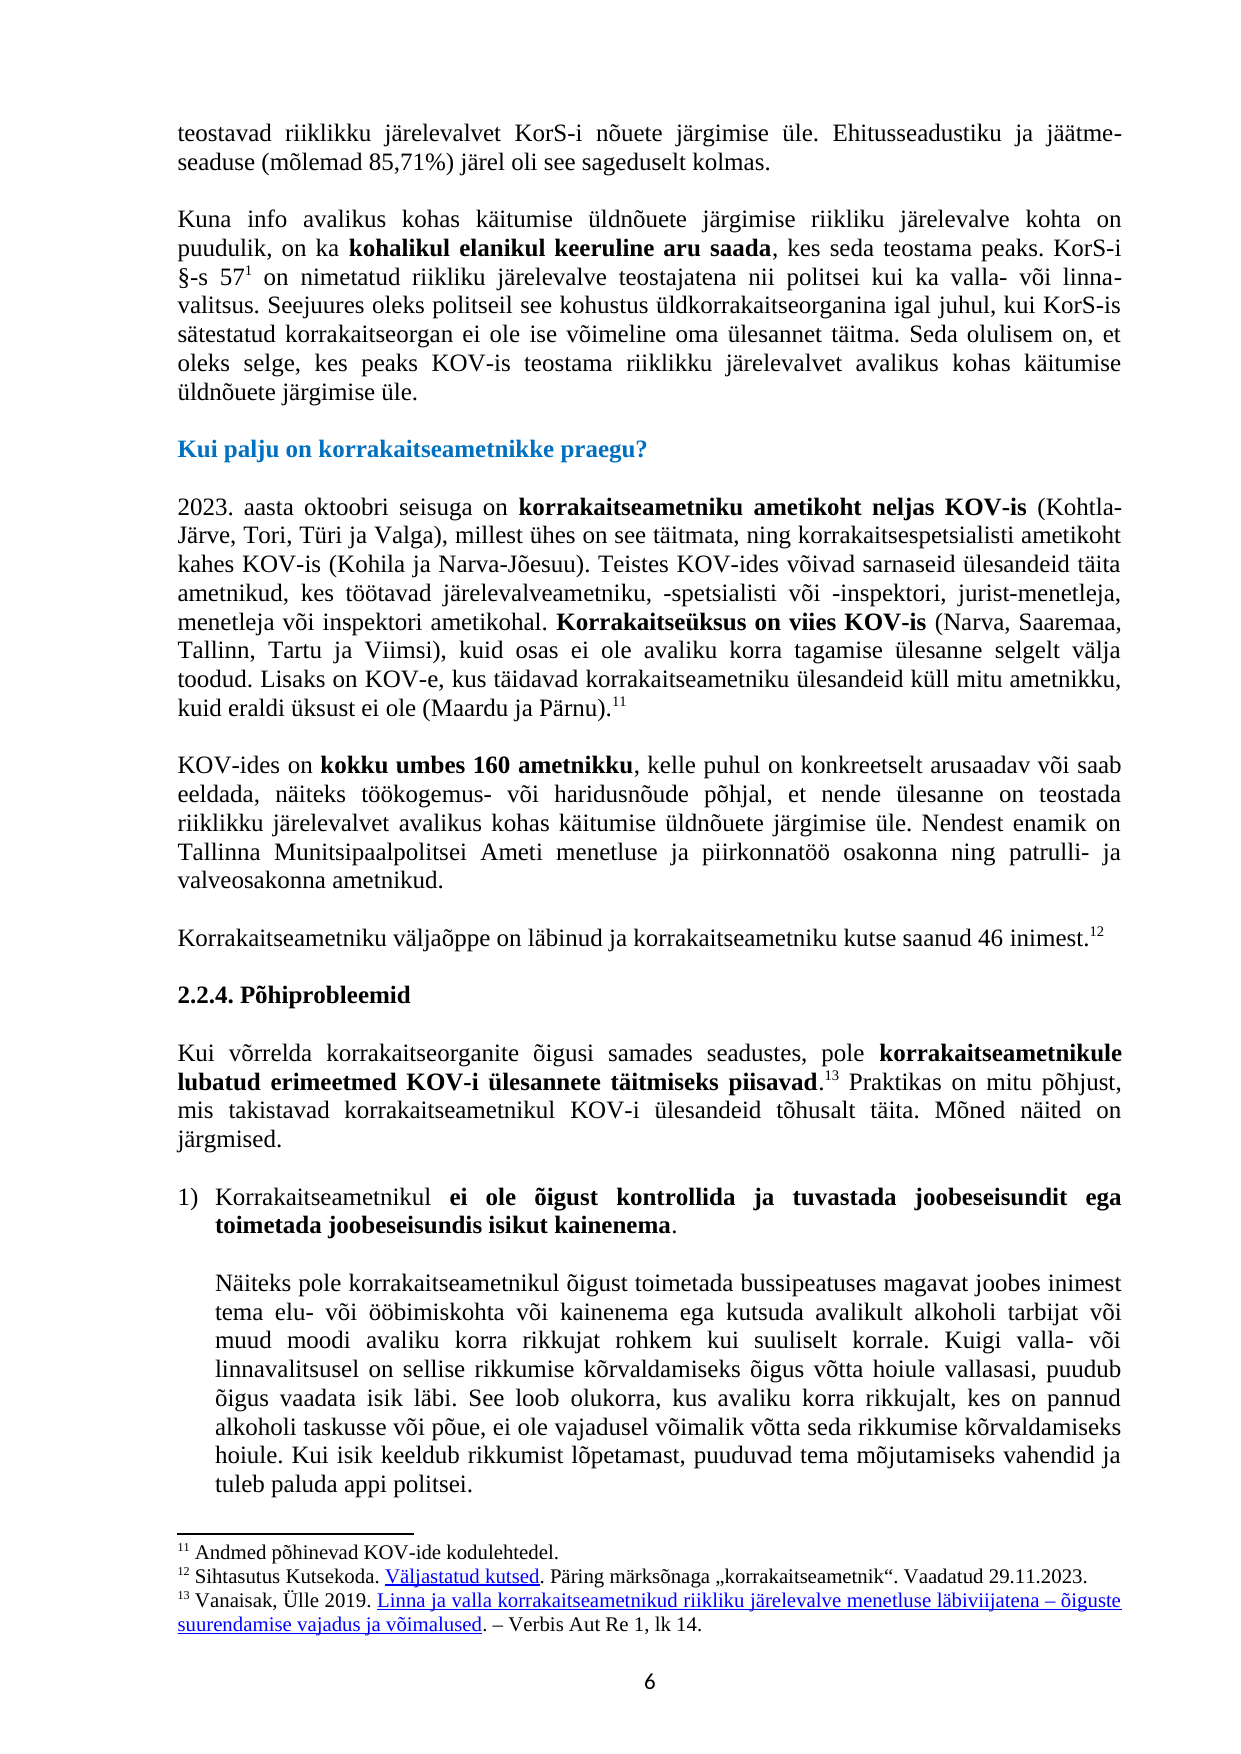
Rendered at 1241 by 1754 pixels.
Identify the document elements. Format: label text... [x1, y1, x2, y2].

text KOV-ides on kokku umbes 160 ametnikku, kelle puhul on konkreetselt arusaadav või saab eeldada, näiteks töökogemus- või haridusnõude põhjal, et nende ülesanne on teostada riiklikku järelevalvet avalikus kohas käitumise üldnõuete järgimise üle. Nendest enamik on Tallinna Munitsipaalpolitsei Ameti menetluse ja piirkonnatöö osakonna ning patrulli- ja valveosakonna ametnikud. [177, 751, 1122, 894]
text Kuna info avalikus kohas käitumise üldnõuete järgimise riikliku järelevalve kohta on puudulik, on ka kohalikul elanikul keeruline aru saada, kes seda teostama peaks. KorS-i §-s 571 on nimetatud riikliku järelevalve teostajatena nii politsei kui ka valla- või linnavalitsus. Seejuures oleks politseil see kohustus üldkorrakaitseorganina igal juhul, kui KorS-is sätestatud korrakaitseorgan ei ole ise võimeline oma ülesannet täitma. Seda olulisem on, et oleks selge, kes peaks KOV-is teostama riiklikku järelevalvet avalikus kohas käitumise üldnõuete järgimise üle. [177, 204, 1122, 406]
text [177, 118, 1122, 176]
text Kui palju on korrakaitseametnikke praegu? [177, 434, 1122, 463]
text 2023. aasta oktoobri seisuga on korrakaitseametniku ametikoht neljas KOV-is (Kohtla-Järve, Tori, Türi ja Valga), millest ühes on see täitmata, ning korrakaitsespetsialisti ametikoht kahes KOV-is (Kohila ja Narva-Jõesuu). Teistes KOV-ides võivad sarnaseid ülesandeid täita ametnikud, kes töötavad järelevalveametniku, -spetsialisti või -inspektori, jurist-menetleja, menetleja või inspektori ametikohal. Korrakaitseüksus on viies KOV-is (Narva, Saaremaa, Tallinn, Tartu ja Viimsi), kuid osas ei ole avaliku korra tagamise ülesanne selgelt välja toodud. Lisaks on KOV-e, kus täidavad korrakaitseametniku ülesandeid küll mitu ametnikku, kuid eraldi üksust ei ole (Maardu ja Pärnu). [177, 492, 1122, 722]
text Kui võrrelda korrakaitseorganite õigusi samades seadustes, pole korrakaitseametnikule lubatud erimeetmed KOV-i ülesannete täitmiseks piisavad. Praktikas on mitu põhjust, mis takistavad korrakaitseametnikul KOV-i ülesandeid tõhusalt täita. Mõned näited on järgmised. [177, 1038, 1122, 1153]
text Korrakaitseametniku väljaõppe on läbinud ja korrakaitseametniku kutse saanud 46 inimest. [177, 923, 1122, 952]
subtitle 2.2.4. Põhiprobleemid [177, 981, 1122, 1009]
list Korrakaitseametnikul ei ole õigust kontrollida ja tuvastada joobeseisundit ega toimetada joobeseisundis isikut kainenema. [177, 1182, 1122, 1239]
list Näiteks pole korrakaitseametnikul õigust toimetada bussipeatuses magavat joobes inimest tema elu- või ööbimiskohta või kainenema ega kutsuda avalikult alkoholi tarbijat või muud moodi avaliku korra rikkujat rohkem kui suuliselt korrale. Kuigi valla- või linnavalitsusel on sellise rikkumise kõrvaldamiseks õigus võtta hoiule vallasasi, puudub õigus vaadata isik läbi. See loob olukorra, kus avaliku korra rikkujalt, kes on pannud alkoholi taskusse või põue, ei ole vajadusel võimalik võtta seda rikkumise kõrvaldamiseks hoiule. Kui isik keeldub rikkumist lõpetamast, puuduvad tema mõjutamiseks vahendid ja tuleb paluda appi politsei. [215, 1268, 1122, 1498]
